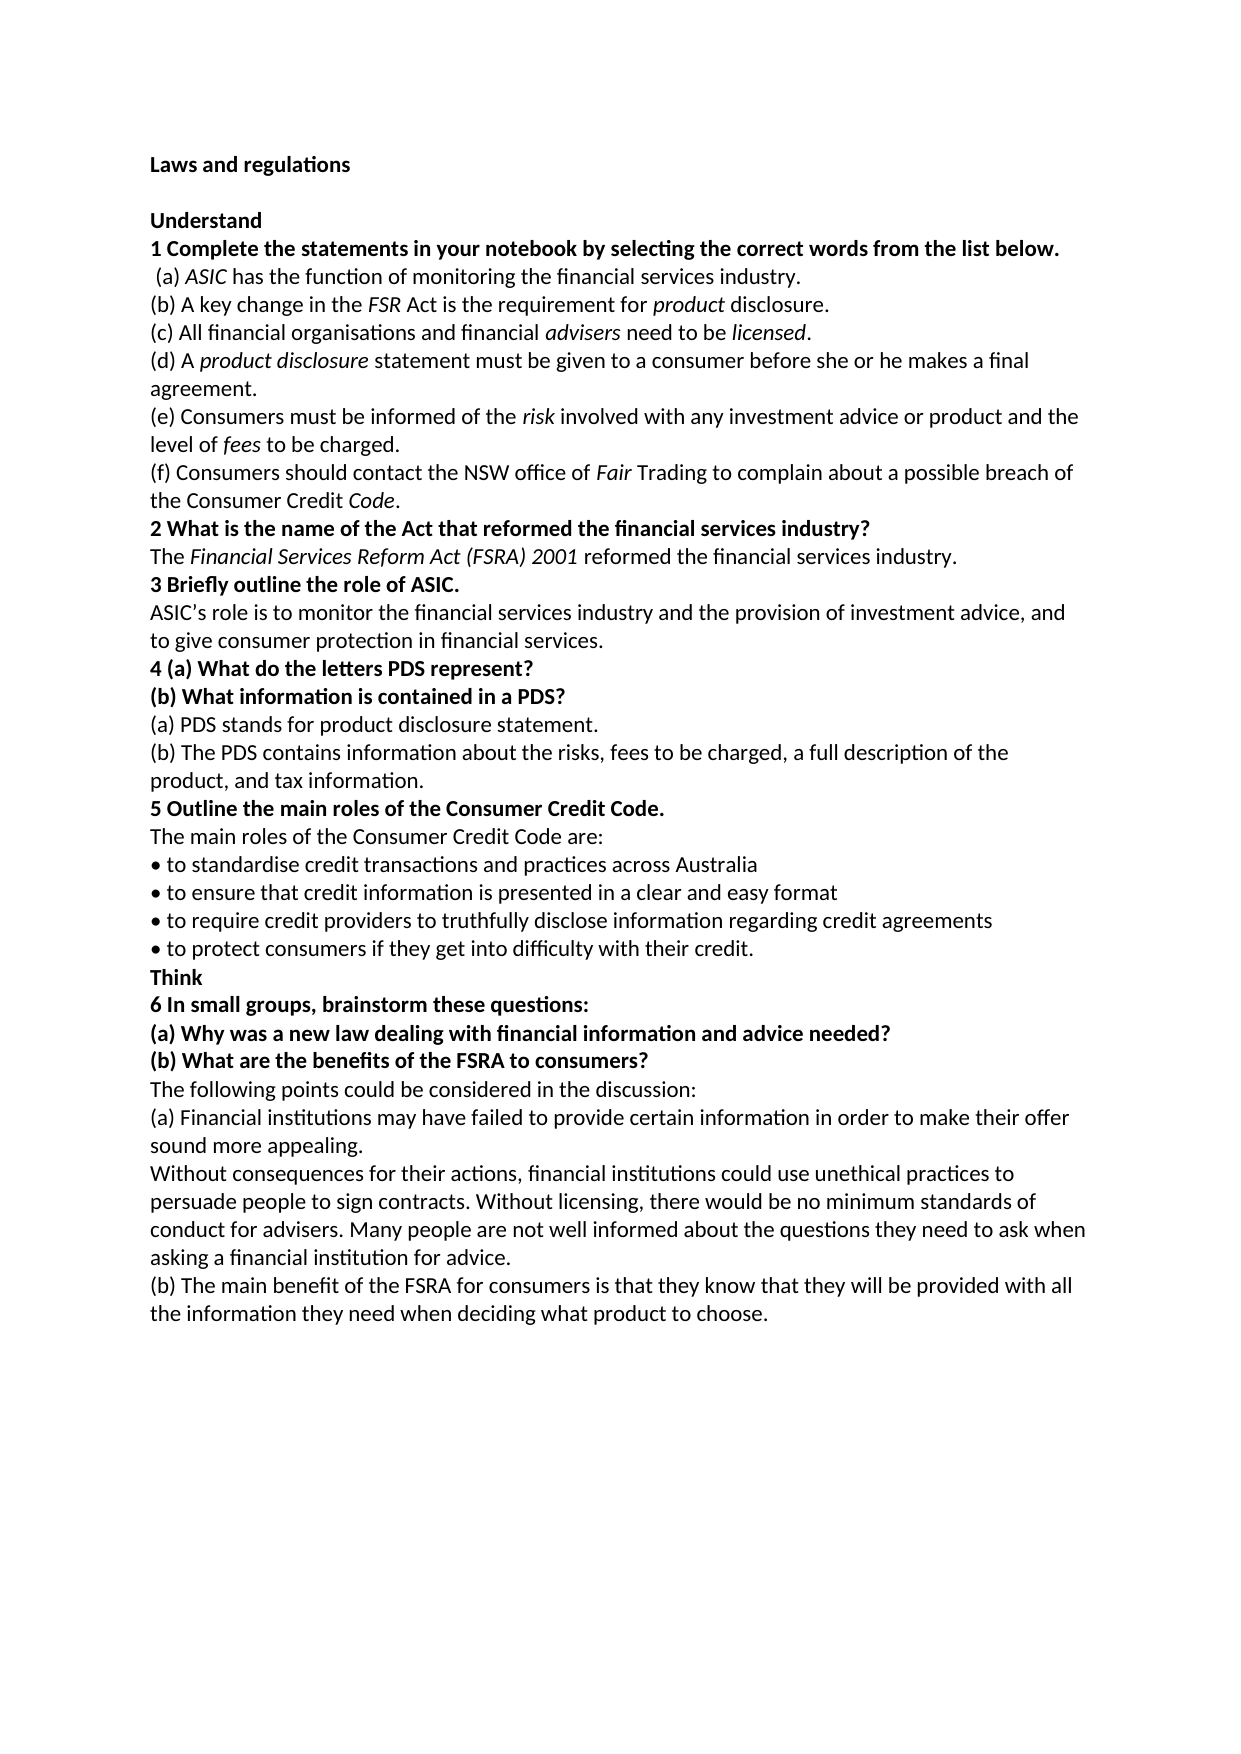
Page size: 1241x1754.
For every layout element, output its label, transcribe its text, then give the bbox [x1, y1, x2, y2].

text 1 Complete the statements in your notebook by selecting the correct words from the list below. [150, 234, 1090, 262]
text Think [150, 963, 1090, 991]
text 5 Outline the main roles of the Consumer Credit Code. [150, 794, 1090, 822]
text (b) What information is contained in a PDS? [150, 682, 1090, 710]
text (e) Consumers must be informed of the risk involved with any investment advice or product and the level of fees to be charged. [150, 402, 1090, 458]
text (a) Why was a new law dealing with financial information and advice needed? [150, 1019, 1090, 1047]
text (b) The PDS contains information about the risks, fees to be charged, a full description of the product, and tax information. [150, 738, 1090, 794]
text • to protect consumers if they get into difficulty with their credit. [150, 934, 1090, 963]
text (c) All financial organisations and financial advisers need to be licensed. [150, 318, 1090, 346]
text Understand [150, 206, 1090, 234]
text (a) PDS stands for product disclosure statement. [150, 710, 1090, 738]
text 6 In small groups, brainstorm these questions: [150, 991, 1090, 1019]
text (a) ASIC has the function of monitoring the financial services industry. [150, 262, 1090, 290]
text (f) Consumers should contact the NSW office of Fair Trading to complain about a possible breach of the Consumer Credit Code. [150, 458, 1090, 514]
text (b) The main benefit of the FSRA for consumers is that they know that they will be provided with all the information they need when deciding what product to choose. [150, 1271, 1090, 1327]
text ASIC’s role is to monitor the financial services industry and the provision of investment advice, and to give consumer protection in financial services. [150, 598, 1090, 654]
text Without consequences for their actions, financial institutions could use unethical practices to persuade people to sign contracts. Without licensing, there would be no minimum standards of conduct for advisers. Many people are not well informed about the questions they need to ask when asking a financial institution for advice. [150, 1159, 1090, 1271]
text • to require credit providers to truthfully disclose information regarding credit agreements [150, 907, 1090, 934]
text The main roles of the Consumer Credit Code are: [150, 822, 1090, 851]
text • to ensure that credit information is presented in a clear and easy format [150, 878, 1090, 907]
text (b) What are the benefits of the FSRA to consumers? [150, 1047, 1090, 1075]
text • to standardise credit transactions and practices across Australia [150, 851, 1090, 878]
text (a) Financial institutions may have failed to provide certain information in order to make their offer sound more appealing. [150, 1103, 1090, 1159]
text (b) A key change in the FSR Act is the requirement for product disclosure. [150, 290, 1090, 318]
text Laws and regulations [150, 150, 1090, 178]
text (d) A product disclosure statement must be given to a consumer before she or he makes a final agreement. [150, 346, 1090, 402]
text The following points could be considered in the discussion: [150, 1075, 1090, 1103]
text 3 Briefly outline the role of ASIC. [150, 570, 1090, 598]
text 2 What is the name of the Act that reformed the financial services industry? [150, 514, 1090, 542]
text The Financial Services Reform Act (FSRA) 2001 reformed the financial services industry. [150, 542, 1090, 570]
text 4 (a) What do the letters PDS represent? [150, 654, 1090, 682]
